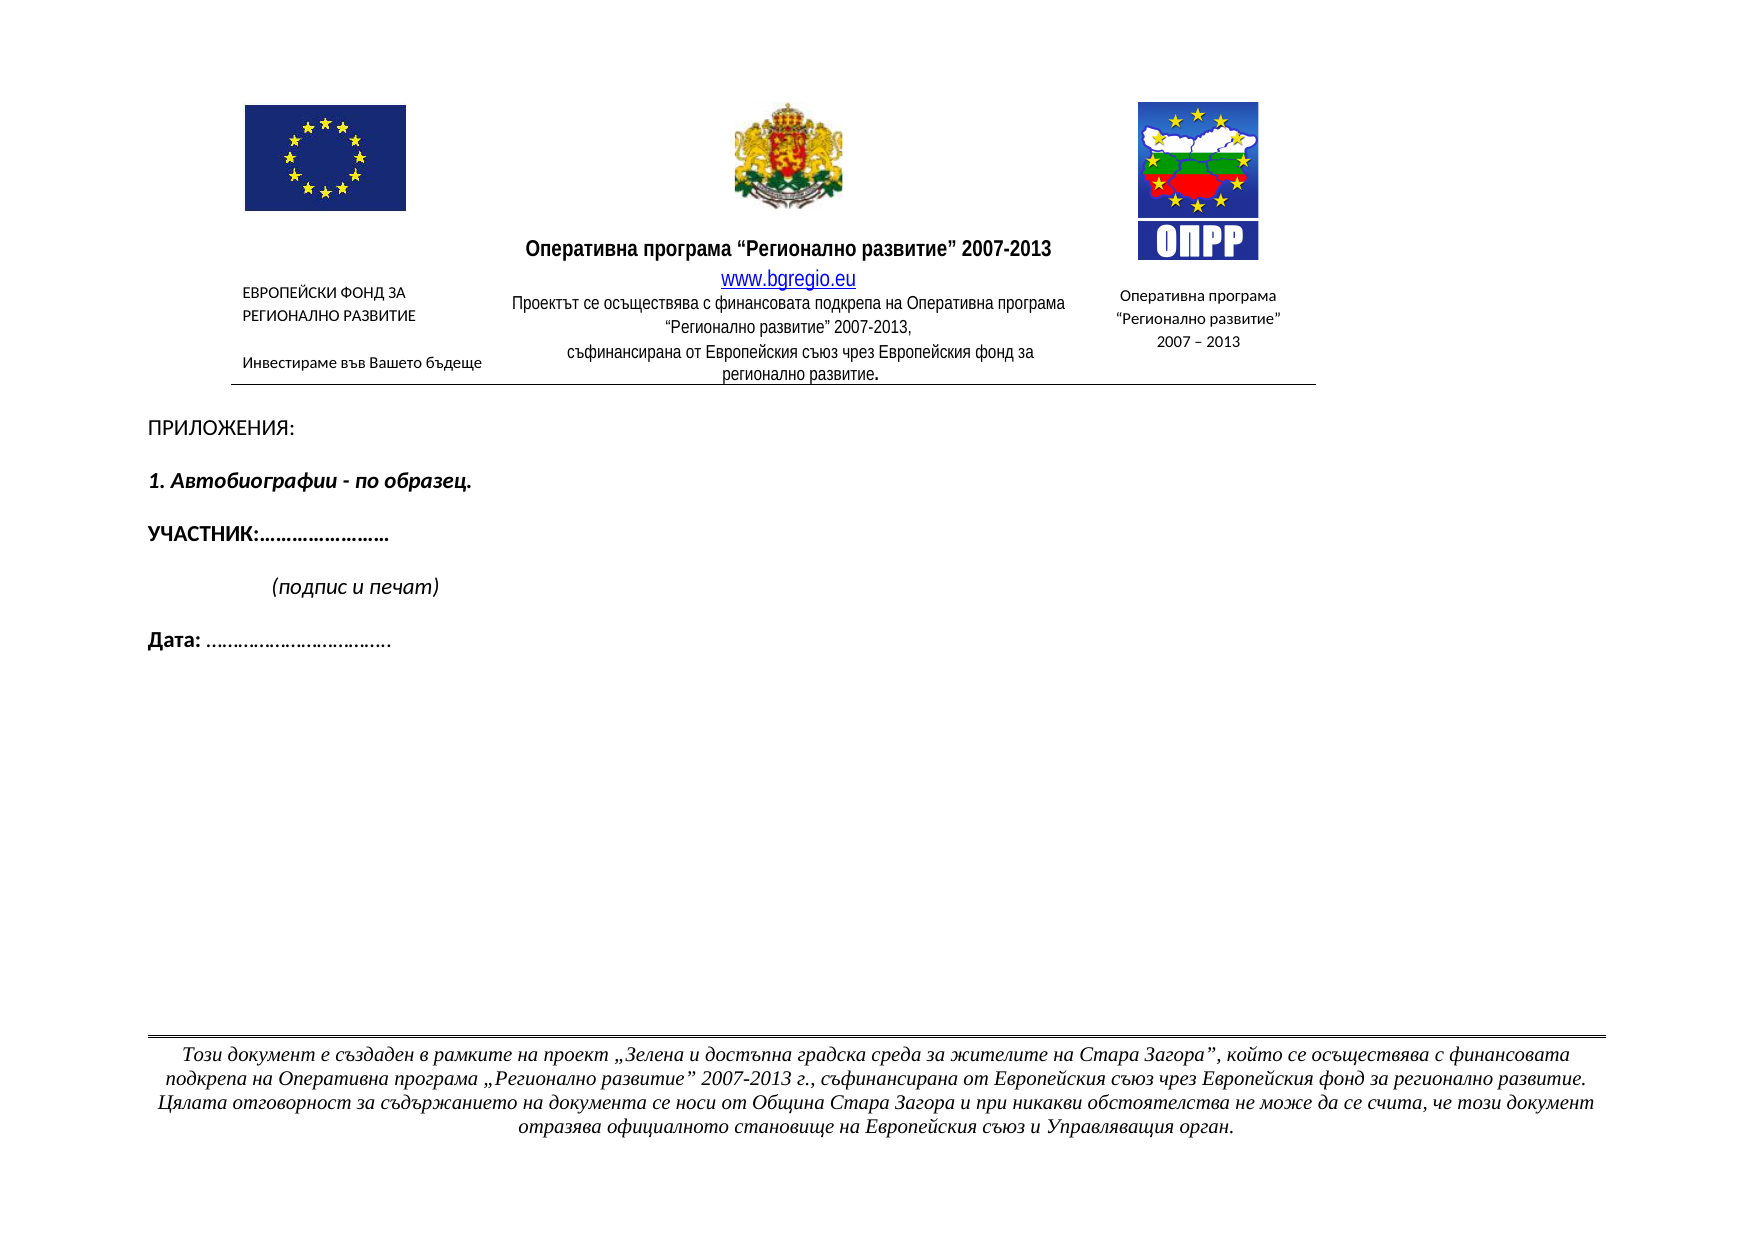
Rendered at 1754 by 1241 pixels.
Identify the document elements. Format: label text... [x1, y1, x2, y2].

text Дата: …………………………….. [148, 626, 1606, 653]
text 1. Автобиографии - по образец. [148, 466, 1606, 494]
picture [734, 102, 843, 210]
text (подпис и печат) [148, 572, 1606, 601]
text УЧАСТНИК:…………………… [148, 519, 1606, 547]
picture [1138, 102, 1259, 260]
text ПРИЛОЖЕНИЯ: [148, 413, 1606, 441]
